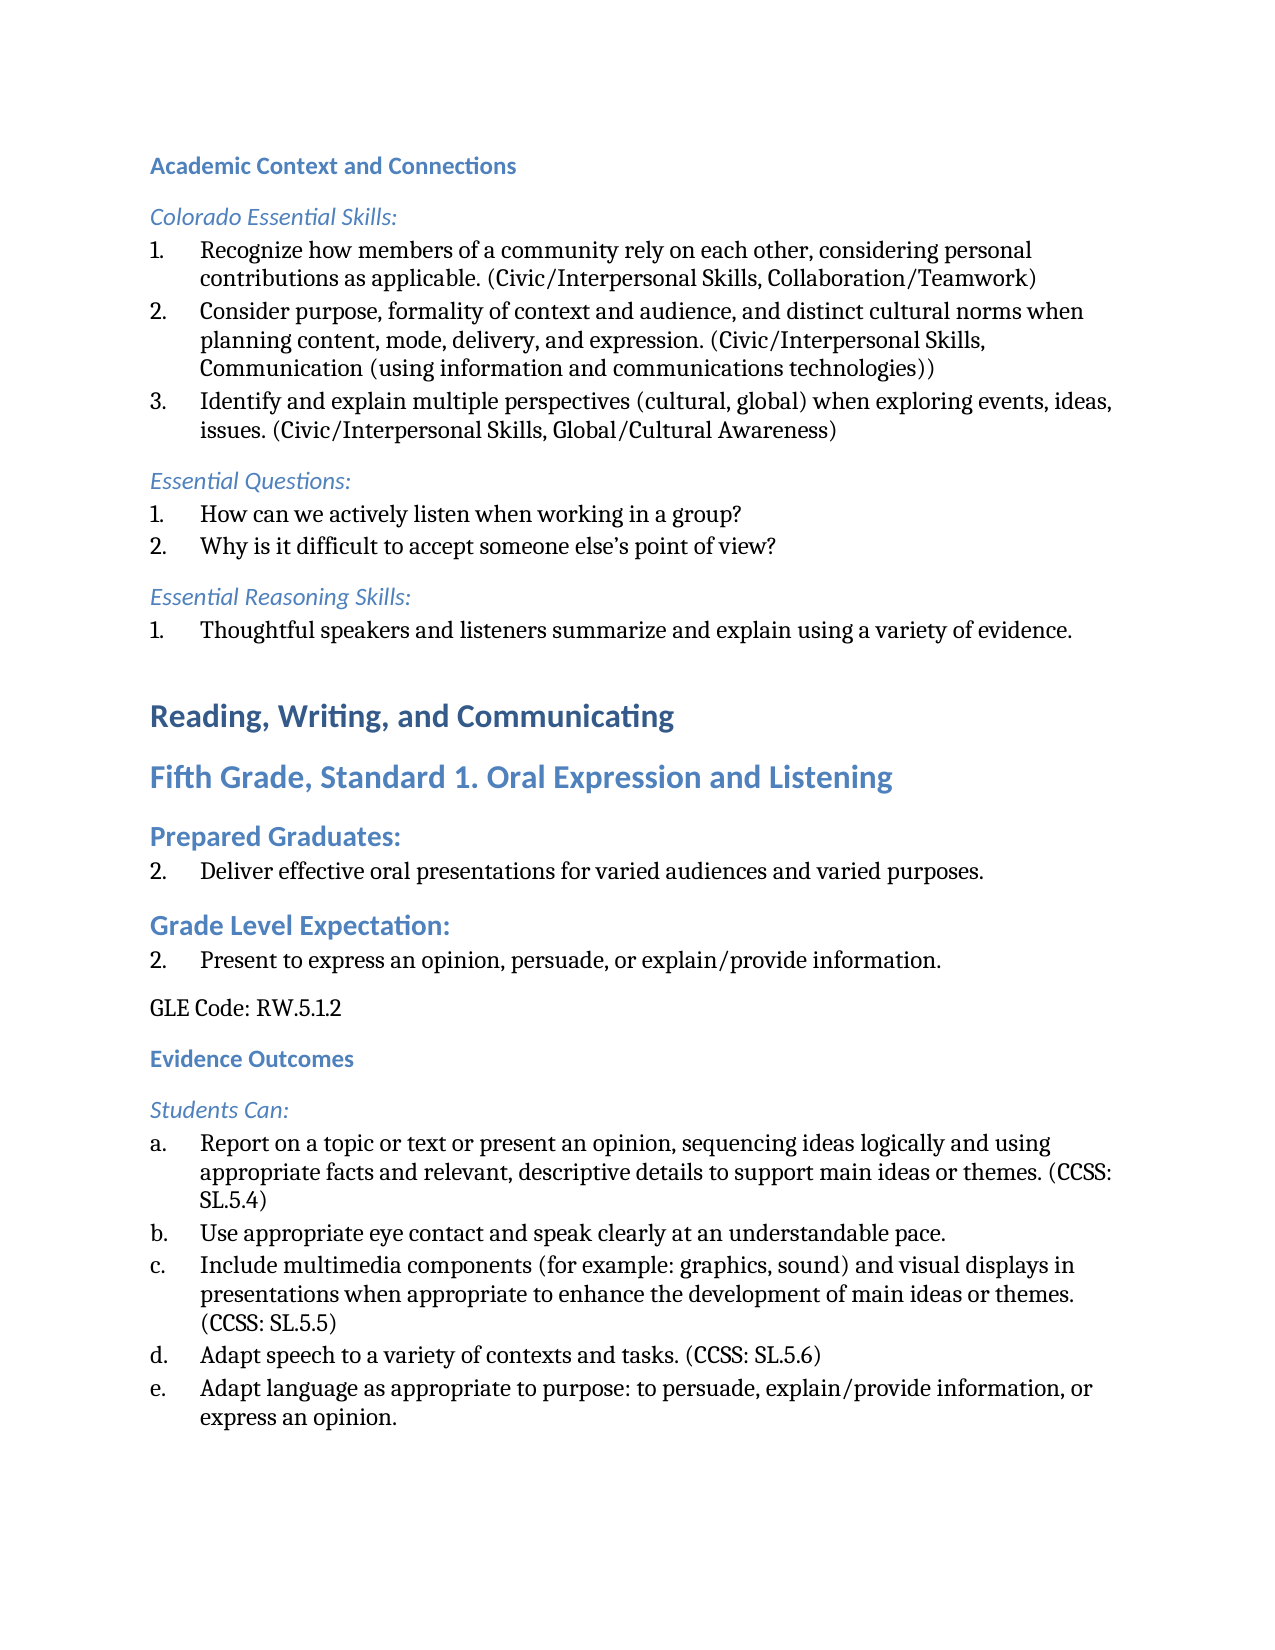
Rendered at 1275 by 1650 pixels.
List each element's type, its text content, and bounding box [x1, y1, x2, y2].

subtitle Academic Context and Connections [150, 150, 1125, 181]
list Present to express an opinion, persuade, or explain/provide information. [150, 946, 1125, 975]
subtitle Grade Level Expectation: [150, 907, 1125, 942]
subtitle Prepared Graduates: [150, 818, 1125, 853]
list Recognize how members of a community rely on each other, considering personal contributions as applicable. (Civic/Interpersonal Skills, Collaboration/Teamwork) [150, 236, 1125, 293]
text GLE Code: RW.5.1.2 [150, 993, 1125, 1022]
list Report on a topic or text or present an opinion, sequencing ideas logically and using appropriate facts and relevant, descriptive details to support main ideas or themes. (CCSS: SL.5.4) [150, 1129, 1125, 1215]
subtitle Evidence Outcomes [150, 1043, 1125, 1074]
subtitle Essential Reasoning Skills: [150, 582, 1125, 612]
subtitle Colorado Essential Skills: [150, 201, 1125, 232]
subtitle Students Can: [150, 1094, 1125, 1125]
list Adapt language as appropriate to purpose: to persuade, explain/provide information, or express an opinion. [150, 1374, 1125, 1431]
list Consider purpose, formality of context and audience, and distinct cultural norms when planning content, mode, delivery, and expression. (Civic/Interpersonal Skills, Communication (using information and communications technologies)) [150, 297, 1125, 383]
list Include multimedia components (for example: graphics, sound) and visual displays in presentations when appropriate to enhance the development of main ideas or themes. (CCSS: SL.5.5) [150, 1251, 1125, 1337]
list How can we actively listen when working in a group? [150, 499, 1125, 528]
list Why is it difficult to accept someone else’s point of view? [150, 532, 1125, 561]
list Deliver effective oral presentations for varied audiences and varied purposes. [150, 857, 1125, 886]
subtitle Fifth Grade, Standard 1. Oral Expression and Listening [150, 756, 1125, 797]
list Identify and explain multiple perspectives (cultural, global) when exploring events, ideas, issues. (Civic/Interpersonal Skills, Global/Cultural Awareness) [150, 387, 1125, 444]
subtitle Reading, Writing, and Communicating [150, 694, 1125, 735]
subtitle Essential Questions: [150, 465, 1125, 496]
list Adapt speech to a variety of contexts and tasks. (CCSS: SL.5.6) [150, 1341, 1125, 1370]
list Use appropriate eye contact and speak clearly at an understandable pace. [150, 1219, 1125, 1247]
list Thoughtful speakers and listeners summarize and explain using a variety of evidence. [150, 616, 1125, 644]
